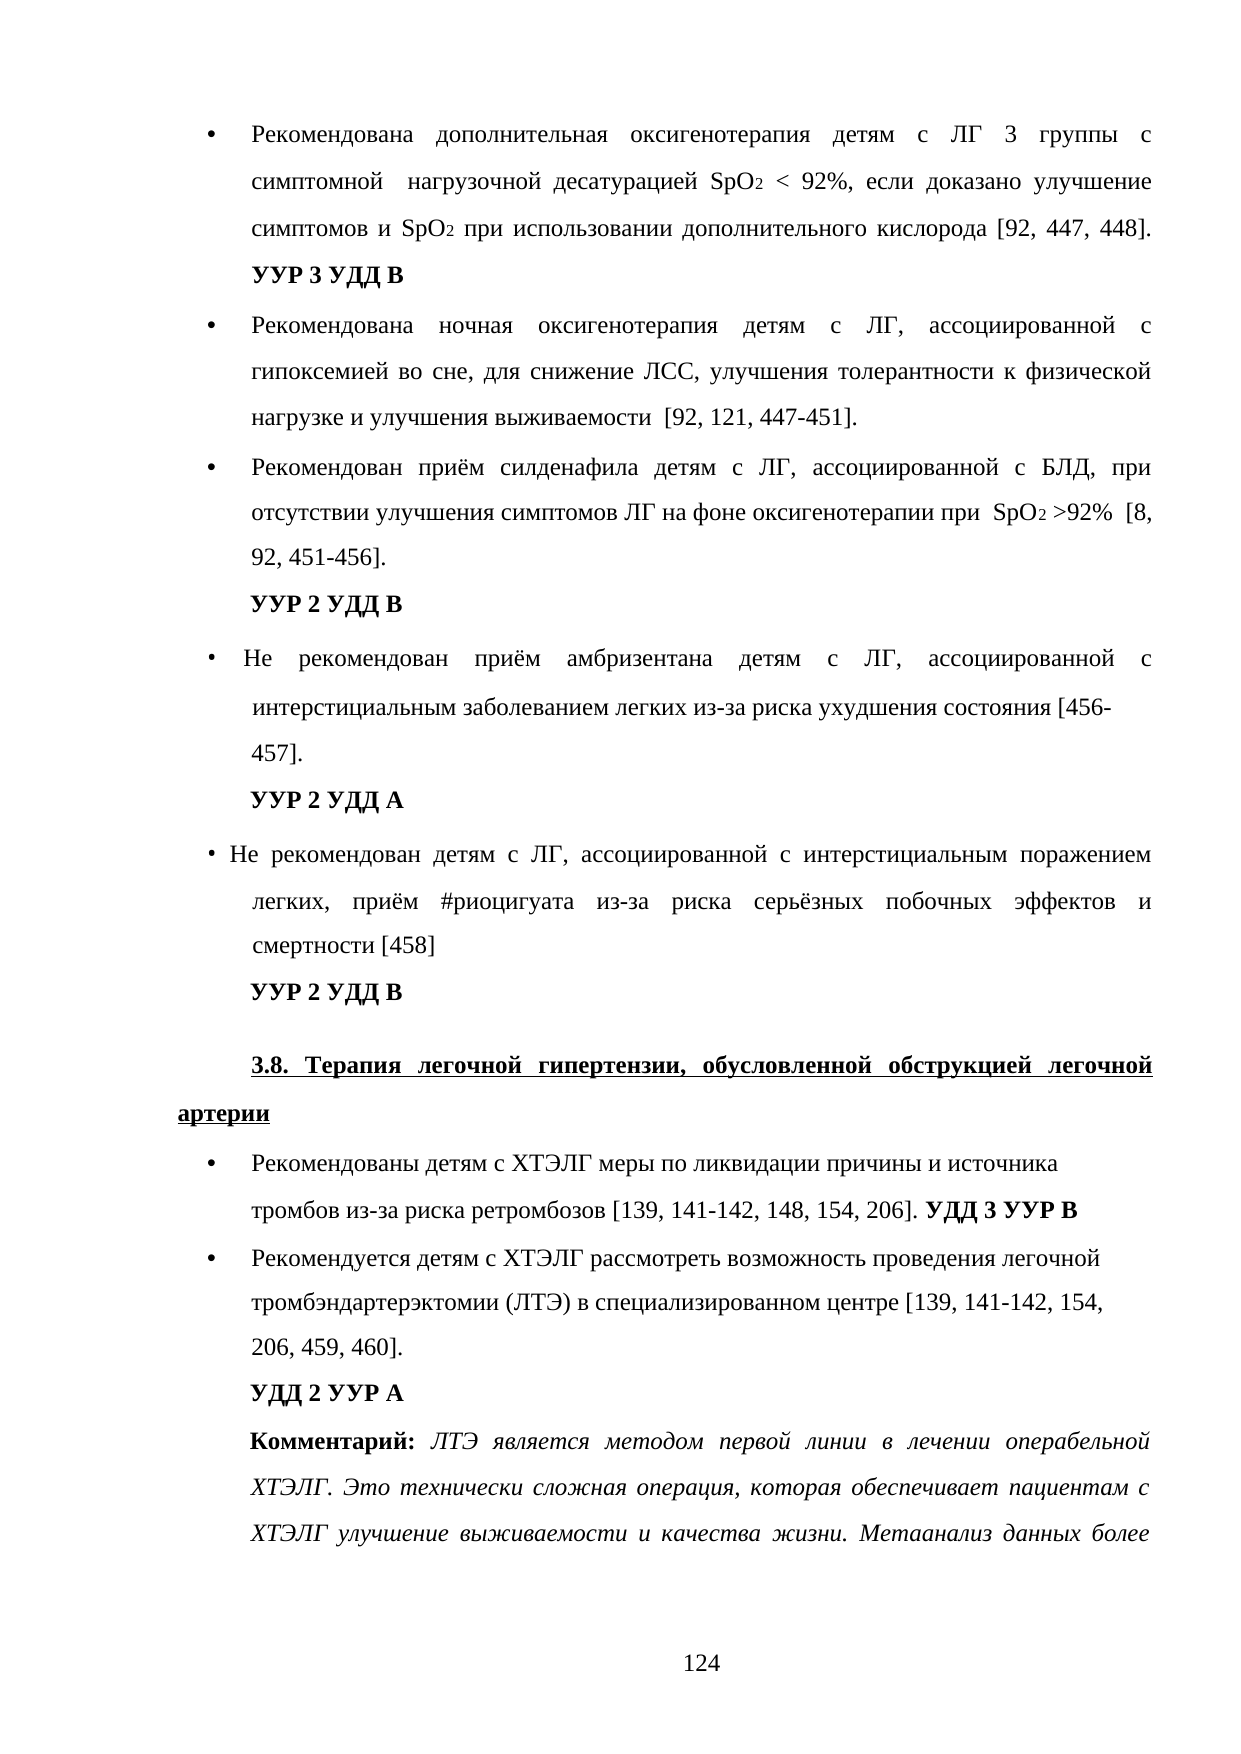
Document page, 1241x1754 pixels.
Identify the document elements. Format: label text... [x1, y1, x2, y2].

text • Не рекомендован приём амбризентана детям с ЛГ, ассоциированной с интерстициальным заболеванием легких из-за риска ухудшения состояния [456- [207, 639, 1152, 720]
list Рекомендован приём силденафила детям с ЛГ, ассоциированной с БЛД, при отсутствии улучшения симптомов ЛГ на фоне оксигенотерапии при SpO2 >92% [8, 92, 451-456]. [207, 452, 1152, 571]
subtitle УУР 2 УДД В [249, 977, 1217, 1006]
list Рекомендована ночная оксигенотерапия детям с ЛГ, ассоциированной с гипоксемией во сне, для снижение ЛСС, улучшения толерантности к физической нагрузке и улучшения выживаемости [92, 121, 447-451]. [207, 310, 1152, 431]
text • Не рекомендован детям с ЛГ, ассоциированной с интерстициальным поражением легких, приём #риоцигуата из-за риска серьёзных побочных эффектов и смертности [458] [207, 836, 1152, 959]
subtitle УУР 2 УДД B [249, 589, 1217, 618]
subtitle УУР 2 УДД А [249, 786, 1217, 814]
subtitle 3.8. Терапия легочной гипертензии, обусловленной обструкцией легочной артерии [177, 1051, 1153, 1127]
subtitle УДД 2 УУР А [249, 1378, 1217, 1407]
list Рекомендованы детям с ХТЭЛГ меры по ликвидации причины и источника тромбов из-за риска ретромбозов [139, 141-142, 148, 154, 206]. УДД 3 УУР B [207, 1148, 1153, 1224]
list Рекомендована дополнительная оксигенотерапия детям с ЛГ 3 группы с симптомной нагрузочной десатурацией SpO2 < 92%, если доказано улучшение симптомов и SpO2 при использовании дополнительного кислорода [92, 447, 448]. УУР 3 УДД B [207, 118, 1152, 289]
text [249, 1426, 1153, 1547]
list Рекомендуется детям с ХТЭЛГ рассмотреть возможность проведения легочной тромбэндартерэктомии (ЛТЭ) в специализированном центре [139, 141-142, 154, 206, 459, 460]. [207, 1243, 1153, 1361]
text 457]. [251, 738, 1152, 767]
